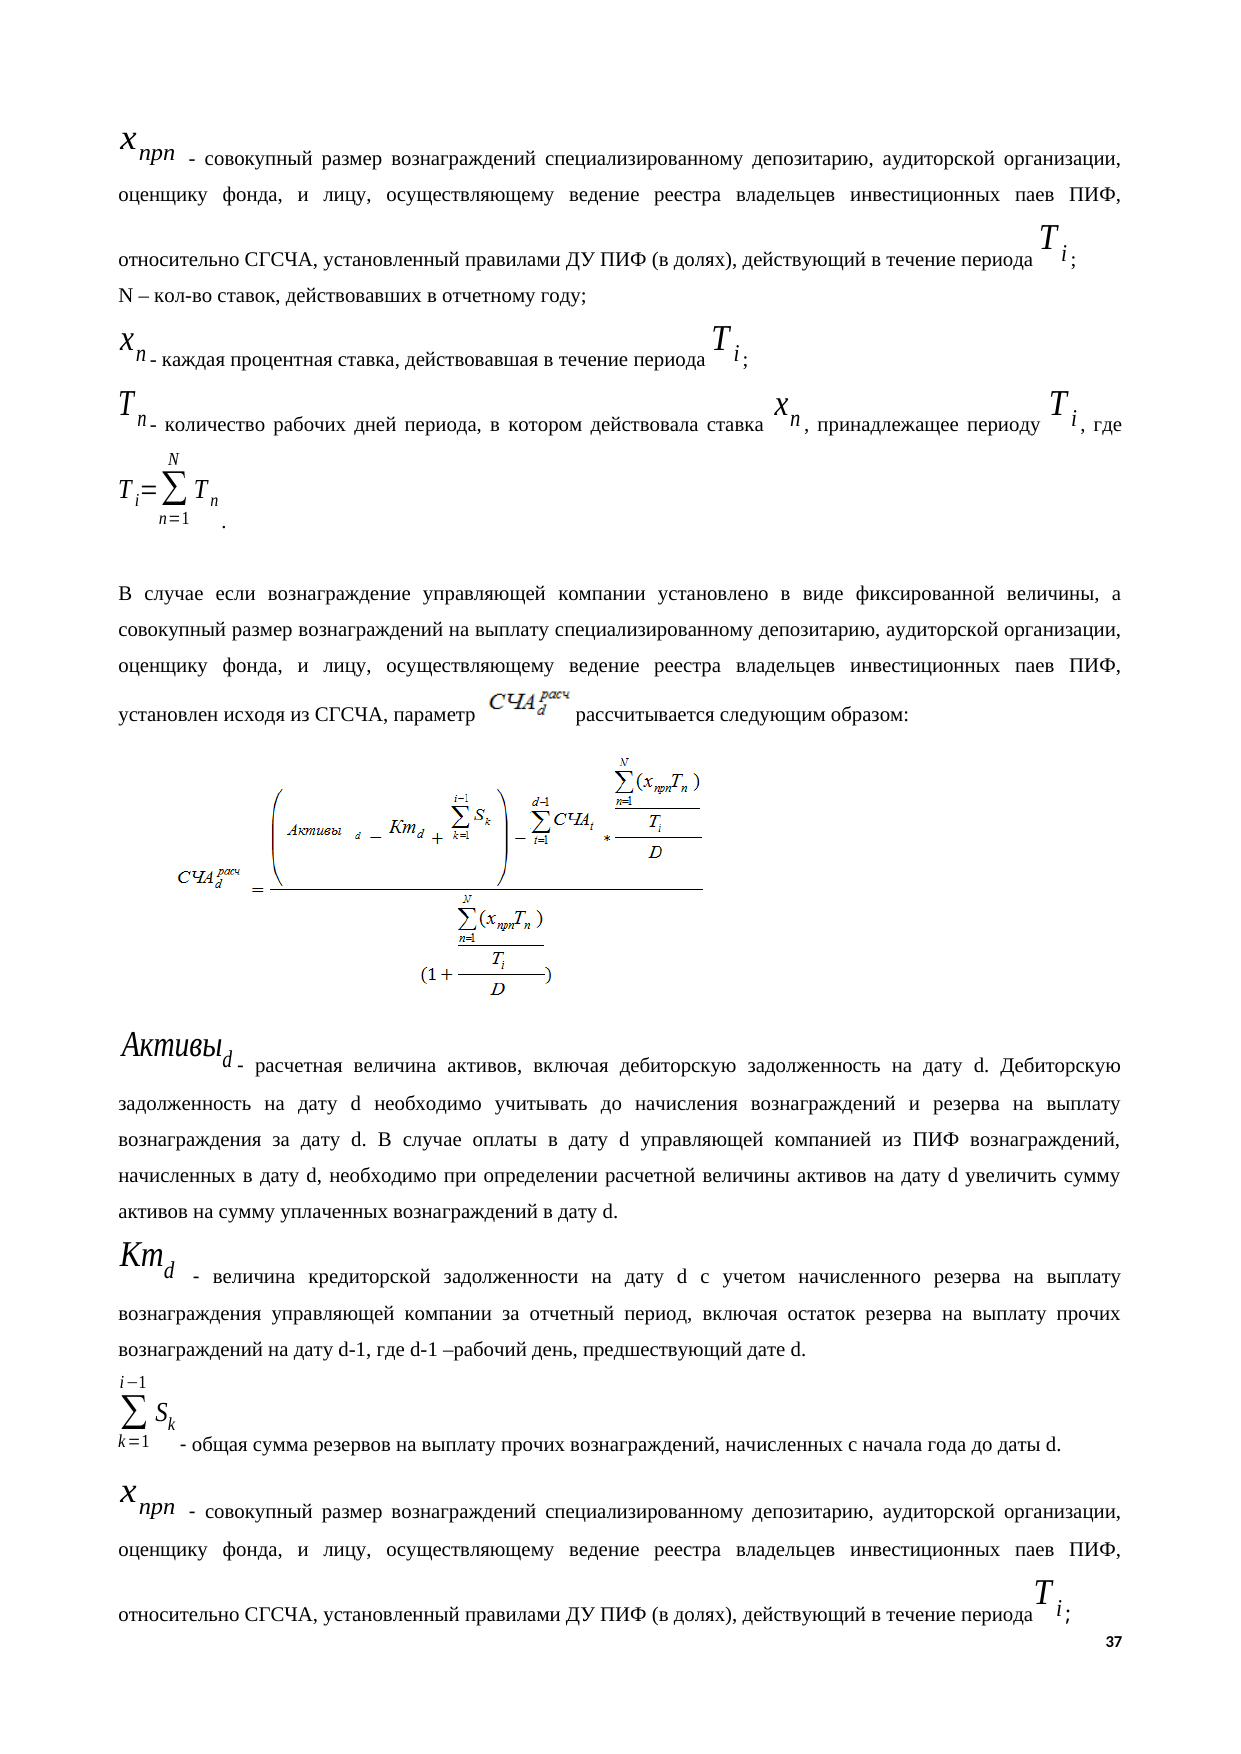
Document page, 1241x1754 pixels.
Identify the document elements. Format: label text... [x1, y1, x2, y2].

text N – кол-во ставок, действовавших в отчетному году; [118, 282, 1122, 307]
text - величина кредиторской задолженности на дату d с учетом начисленного резерва на выплату вознаграждения управляющей компании за отчетный период, включая остаток резерва на выплату прочих вознаграждений на дату d-1, где d-1 –рабочий день, предшествующий дате d. [118, 1235, 1122, 1361]
text - расчетная величина активов, включая дебиторскую задолженность на дату d. Дебиторскую задолженность на дату d необходимо учитывать до начисления вознаграждений и резерва на выплату вознаграждения за дату d. В случае оплаты в дату d управляющей компанией из ПИФ вознаграждений, начисленных в дату d, необходимо при определении расчетной величины активов на дату d увеличить сумму активов на сумму уплаченных вознаграждений в дату d. [118, 1024, 1122, 1223]
text - каждая процентная ставка, действовавшая в течение периода ; [118, 318, 1122, 371]
text - совокупный размер вознаграждений специализированному депозитарию, аудиторской организации, оценщику фонда, и лицу, осуществляющему ведение реестра владельцев инвестиционных паев ПИФ, относительно СГСЧА, установленный правилами ДУ ПИФ (в долях), действующий в течение периода; [118, 1472, 1122, 1627]
text - общая сумма резервов на выплату прочих вознаграждений, начисленных с начала года до даты d. [118, 1373, 1122, 1458]
text - совокупный размер вознаграждений специализированному депозитарию, аудиторской организации, оценщику фонда, и лицу, осуществляющему ведение реестра владельцев инвестиционных паев ПИФ, относительно СГСЧА, установленный правилами ДУ ПИФ (в долях), действующий в течение периода ; [118, 118, 1122, 271]
picture [486, 689, 576, 722]
text В случае если вознаграждение управляющей компании установлено в виде фиксированной величины, а совокупный размер вознаграждений на выплату специализированному депозитарию, аудиторской организации, оценщику фонда, и лицу, осуществляющему ведение реестра владельцев инвестиционных паев ПИФ, установлен исходя из СГСЧА, параметр рассчитывается следующим образом: [118, 581, 1122, 726]
picture [118, 738, 777, 1011]
text - количество рабочих дней периода, в котором действовала ставка , принадлежащее периоду , где . [118, 383, 1122, 533]
